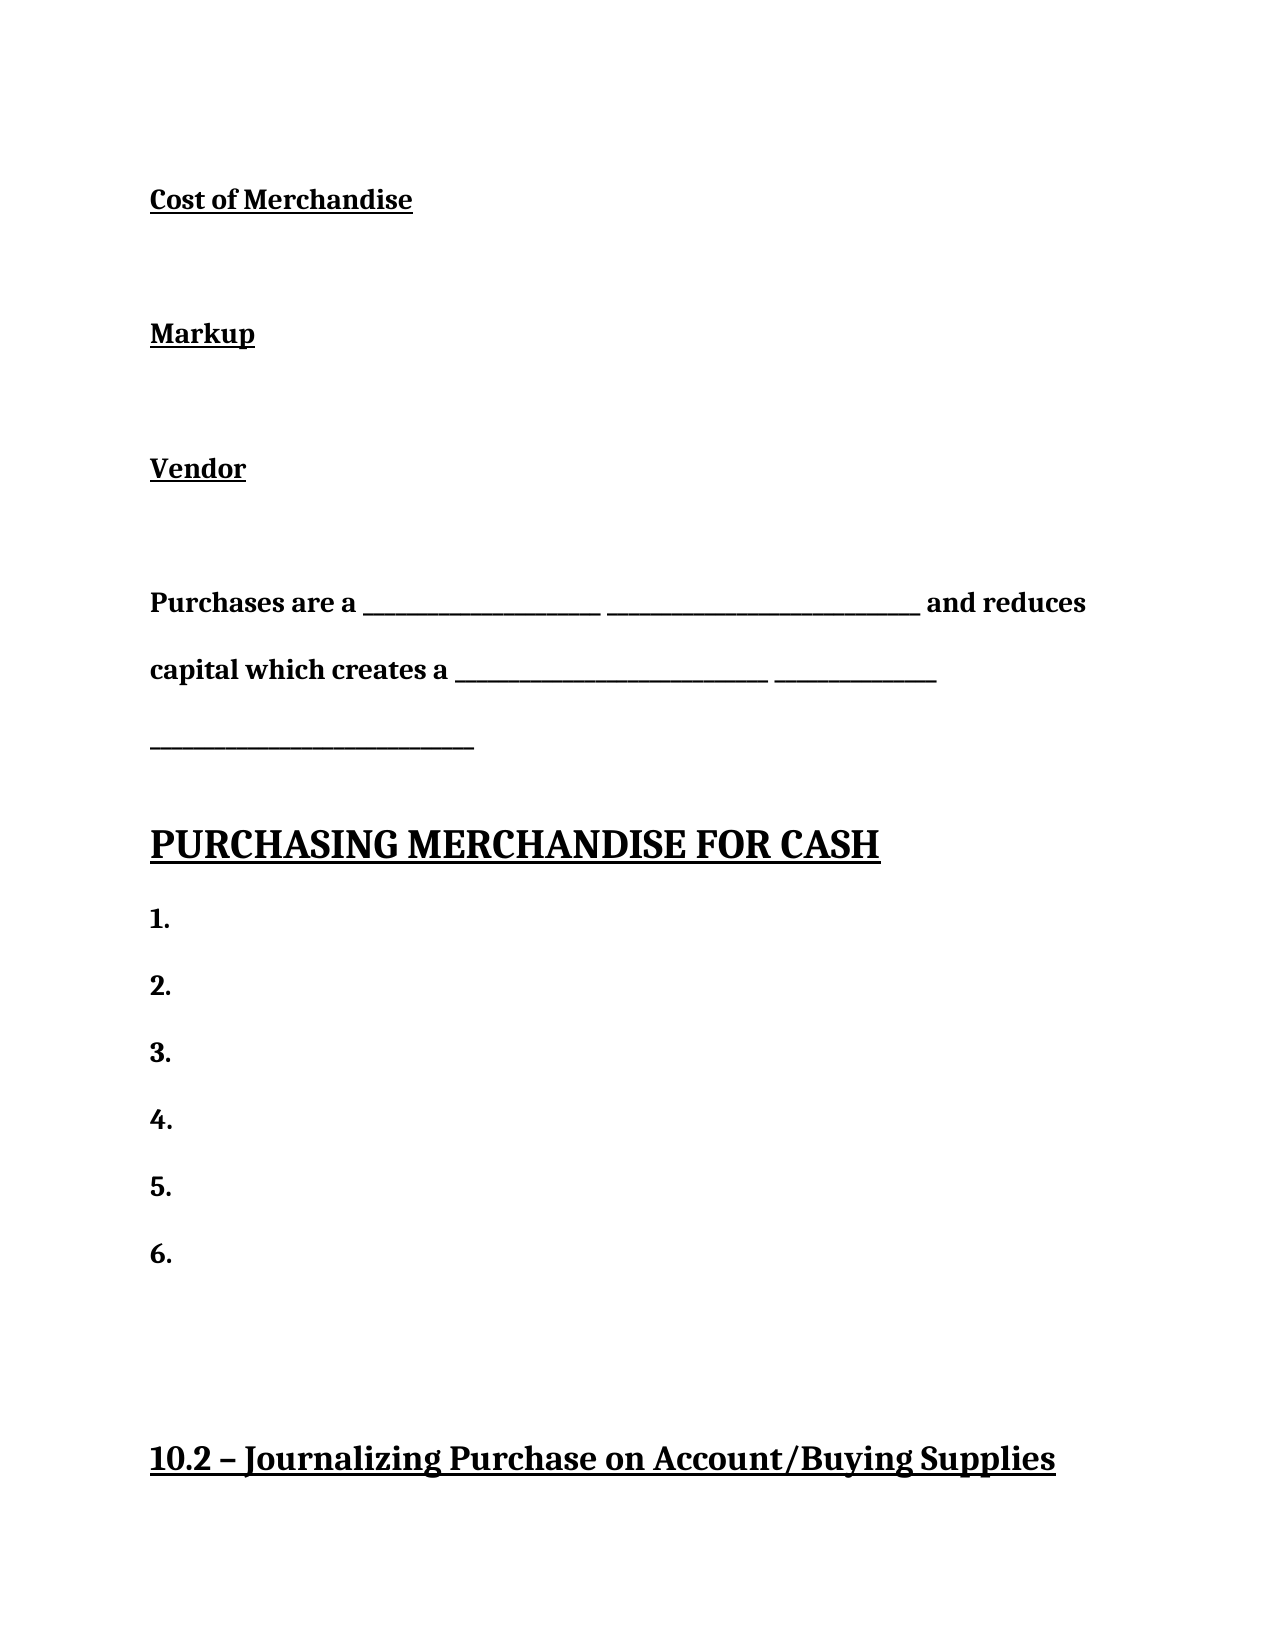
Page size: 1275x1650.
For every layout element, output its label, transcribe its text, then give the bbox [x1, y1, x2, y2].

text Purchases are a ______________________ _____________________________ and reduces capital which creates a _____________________________ _______________ ______________________________ [150, 586, 1125, 754]
text 2. [150, 969, 1125, 1003]
text Markup [150, 318, 1125, 351]
text 3. [150, 1036, 1125, 1070]
text Cost of Merchandise [150, 183, 1125, 217]
text 4. [150, 1103, 1125, 1137]
text 6. [150, 1238, 1125, 1271]
text PURCHASING MERCHANDISE FOR CASH [150, 821, 1125, 869]
text 5. [150, 1171, 1125, 1204]
text 10.2 – Journalizing Purchase on Account/Buying Supplies [150, 1439, 1125, 1480]
text 1. [150, 902, 1125, 936]
text Vendor [150, 452, 1125, 485]
